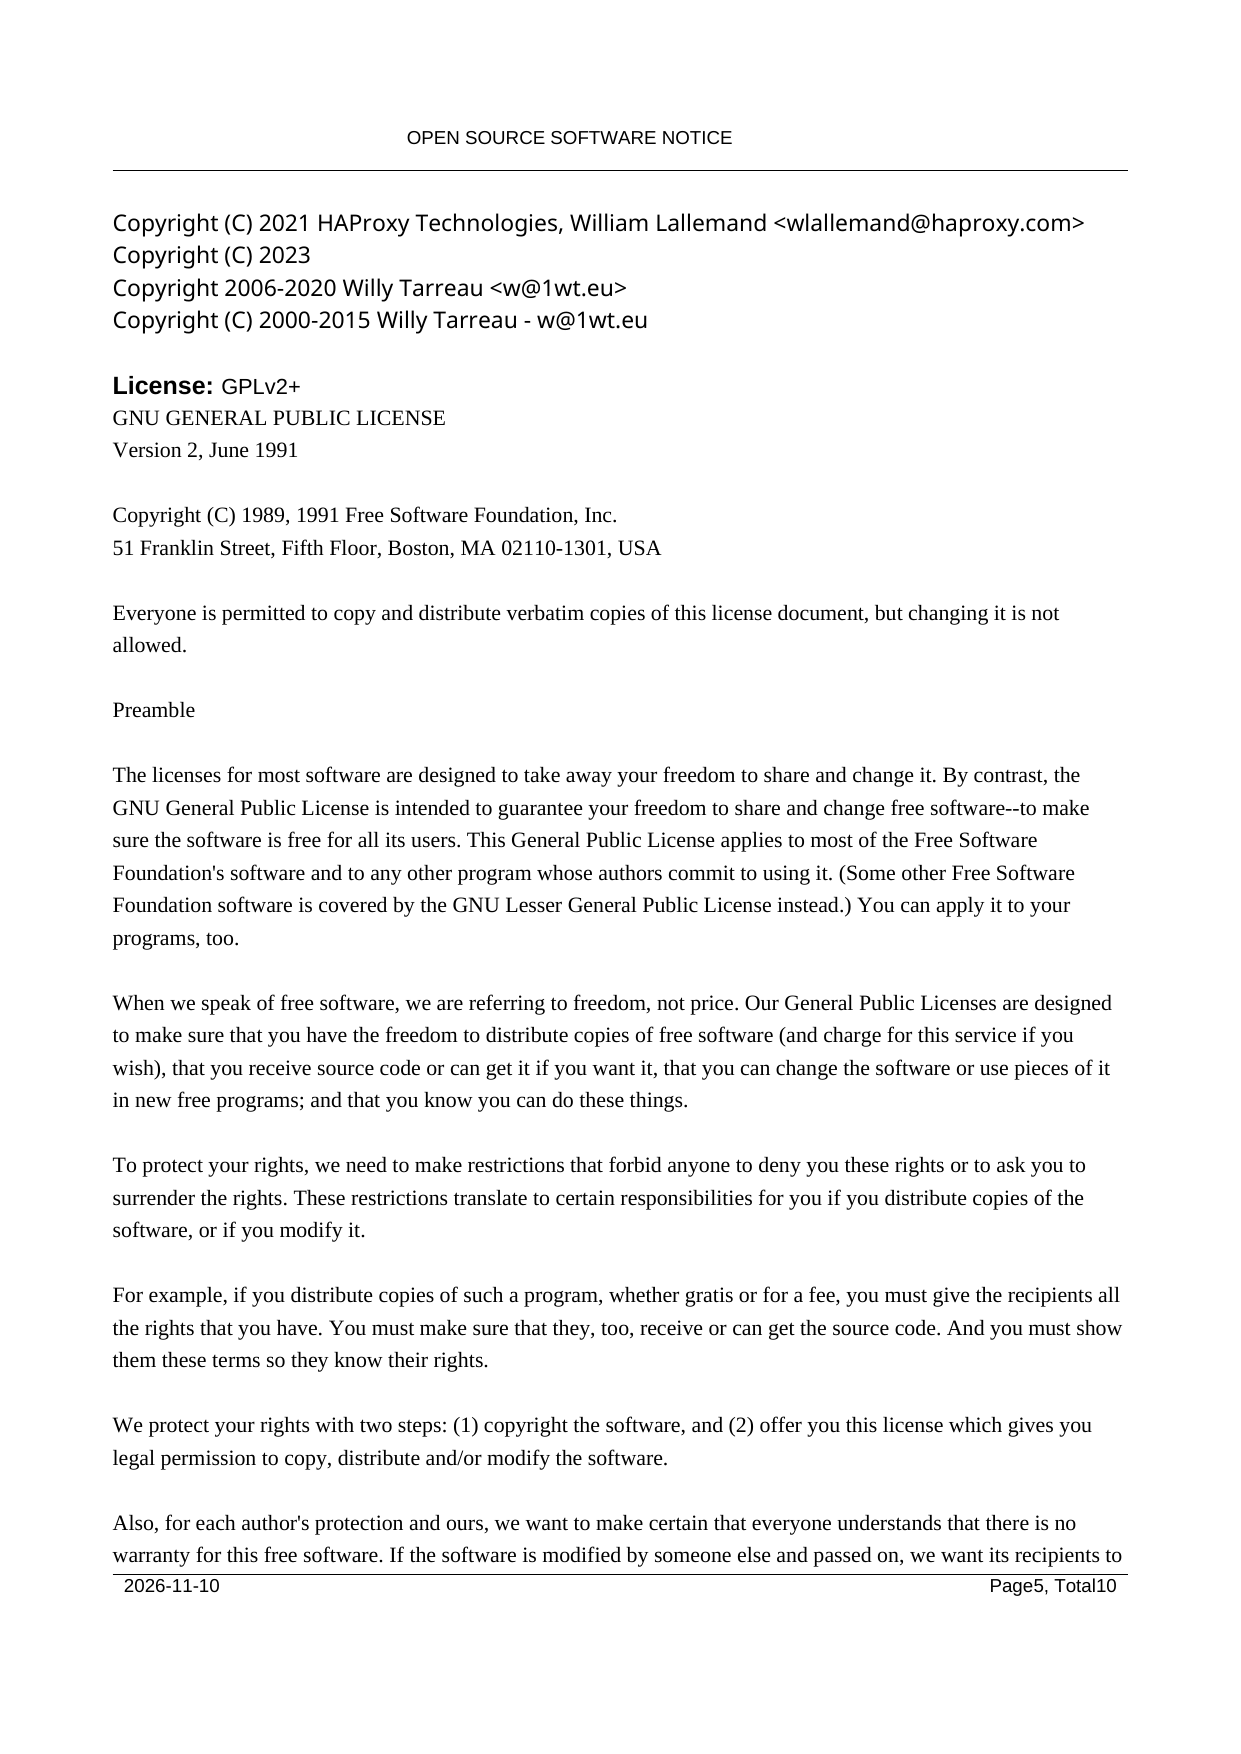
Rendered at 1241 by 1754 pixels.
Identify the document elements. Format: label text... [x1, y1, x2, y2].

text License: GPLv2+ [112, 369, 1128, 401]
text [112, 401, 1128, 1571]
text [112, 206, 1128, 369]
